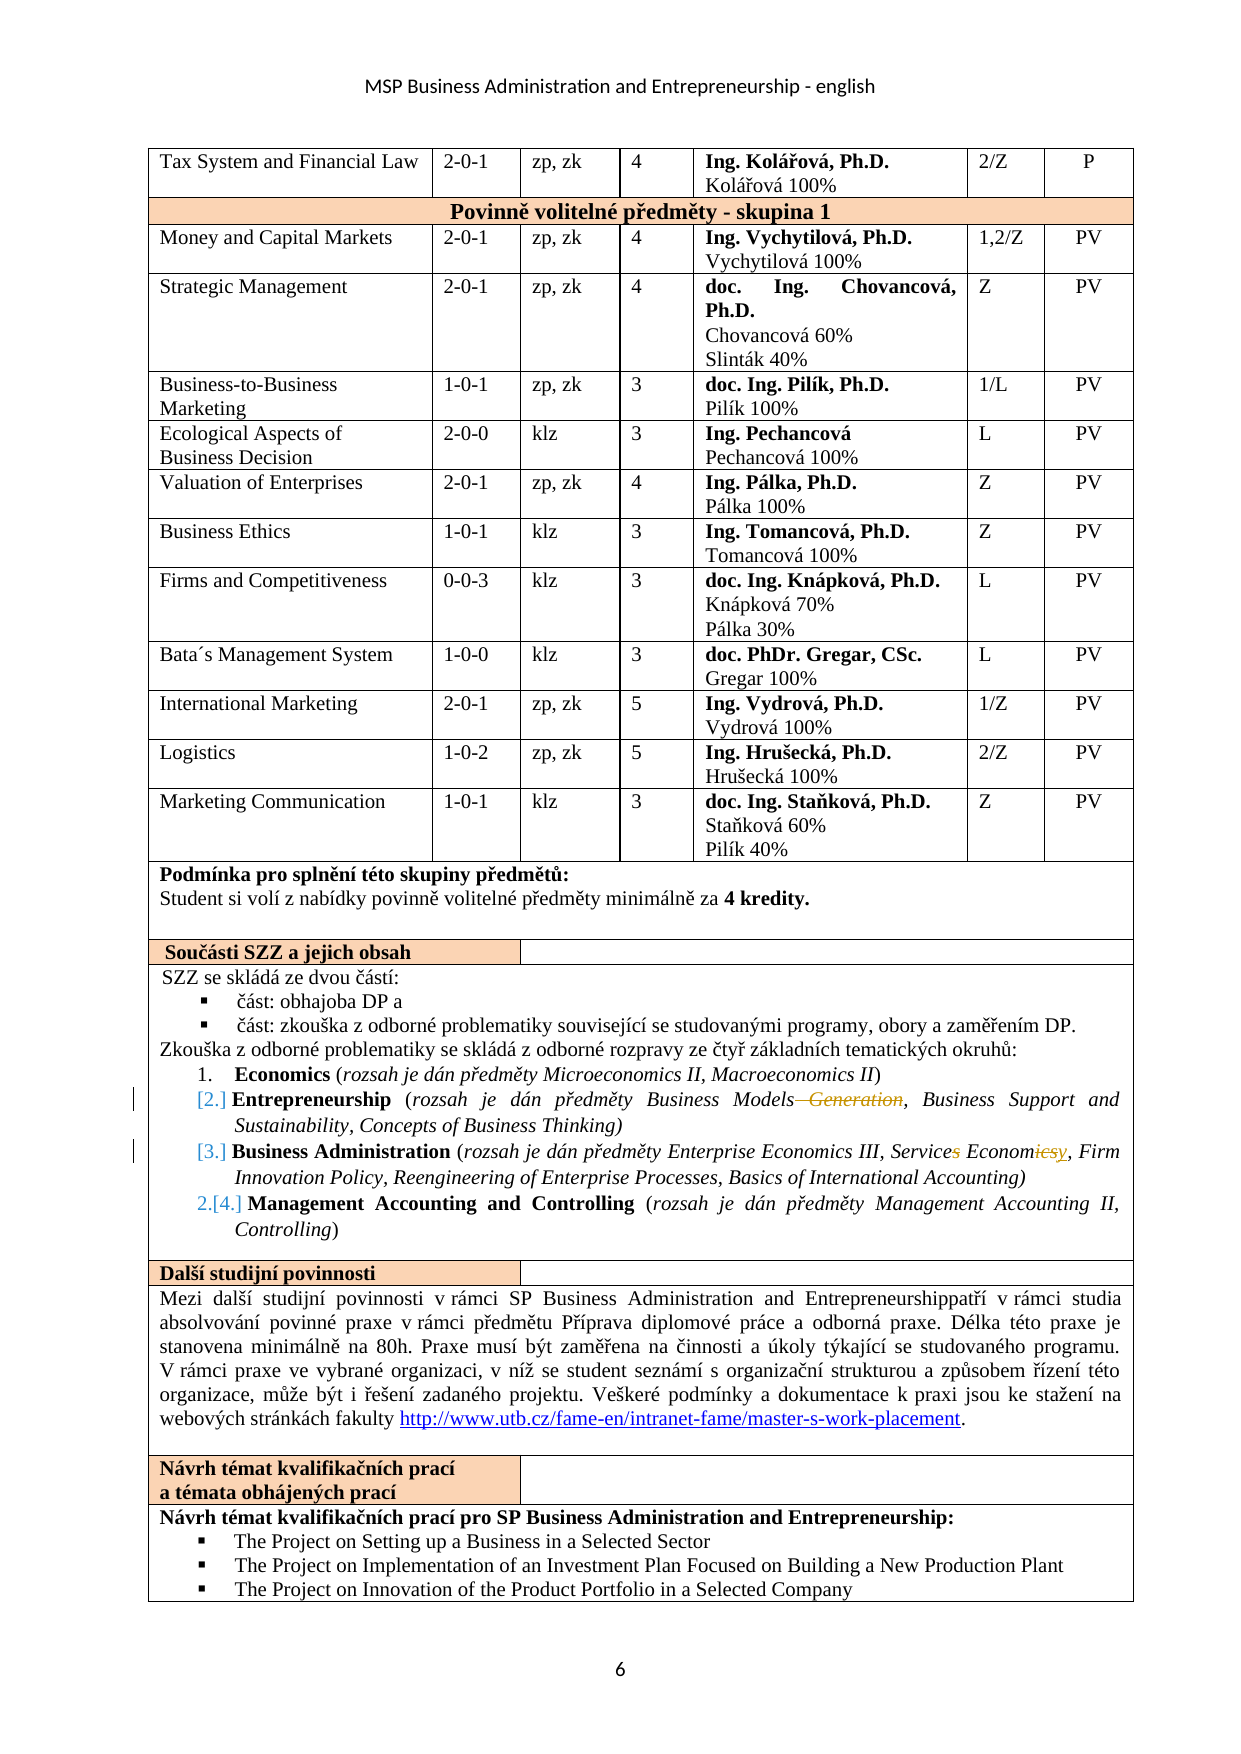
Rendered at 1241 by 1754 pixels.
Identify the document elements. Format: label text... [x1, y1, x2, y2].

table_cell klz [521, 789, 619, 861]
table_cell 3 [621, 372, 693, 420]
table_cell [521, 940, 1133, 964]
table_cell zp, zk [521, 691, 619, 739]
table_cell Ing. Pálka, Ph.D. Pálka 100% [694, 470, 967, 518]
table_cell Součásti SZZ a jejich obsah [411, 940, 520, 964]
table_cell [149, 1505, 1133, 1601]
table_cell Z [968, 470, 1044, 518]
table_cell 2/Z [968, 149, 1044, 197]
table_cell 1-0-1 [433, 372, 520, 420]
table_cell Valuation of Enterprises [149, 470, 432, 518]
table_cell doc. Ing. Staňková, Ph.D. Staňková 60% Pilík 40% [694, 789, 967, 861]
table_cell Z [968, 789, 1044, 861]
table_cell L [968, 568, 1044, 641]
table_cell 5 [621, 740, 693, 788]
table_cell 1,2/Z [968, 225, 1044, 273]
table_cell 5 [621, 691, 693, 739]
table_cell 3 [621, 642, 693, 690]
table_cell 3 [621, 519, 693, 567]
table_cell [521, 1261, 1133, 1285]
table_cell Marketing Communication [149, 789, 432, 861]
table_cell 4 [621, 470, 693, 518]
table_cell Další studijní povinnosti [149, 1261, 520, 1285]
table_cell Z [968, 274, 1044, 371]
table_cell L [968, 421, 1044, 469]
table_cell PV [1045, 372, 1133, 420]
table_cell SZZ se skládá ze dvou částí: část: obhajoba DP a část: zkouška z odborné problematiky související se studovanými programy, obory a zaměřením DP. Zkouška z odborné problematiky se skládá z odborné rozpravy ze čtyř základních tematických okruhů: Economics (rozsah je dán předměty Microeconomics II, Macroeconomics II) Entrepreneurship (rozsah je dán předměty Business Models, Business Support and Sustainability, Concepts of Business Thinking) Business Administration (rozsah je dán předměty Enterprise Economics III, Service Econom, Firm Innovation Policy, Reengineering of Enterprise Processes, Basics of International Accounting) Management Accounting and Controlling (rozsah je dán předměty Management Accounting II, Controlling) [149, 965, 1133, 1260]
table_cell Ing. Vydrová, Ph.D. Vydrová 100% [694, 691, 967, 739]
table_cell L [968, 642, 1044, 690]
table_cell Strategic Management [149, 274, 432, 371]
table_cell 3 [621, 568, 693, 641]
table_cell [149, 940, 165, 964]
table_cell Podmínka pro splnění této skupiny předmětů: Student si volí z nabídky povinně volitelné předměty minimálně za 4 kredity. [149, 862, 1133, 939]
table_cell PV [1045, 691, 1133, 739]
table_cell klz [521, 421, 619, 469]
table_cell Ing. Pechancová Pechancová 100% [694, 421, 967, 469]
table_cell zp, zk [521, 225, 619, 273]
table_cell doc. Ing. Chovancová, Ph.D. Chovancová 60% Slinták 40% [694, 274, 967, 371]
table_cell doc. PhDr. Gregar, CSc. Gregar 100% [694, 642, 967, 690]
table_cell P [1045, 149, 1133, 197]
table_cell Povinně volitelné předměty - skupina 1 [149, 198, 1133, 224]
table_cell 4 [621, 225, 693, 273]
table_cell PV [1045, 642, 1133, 690]
table_cell 2-0-1 [433, 149, 520, 197]
table_cell PV [1045, 519, 1133, 567]
table_cell Firms and Competitiveness [149, 568, 432, 641]
table_cell PV [1045, 789, 1133, 861]
table_cell Ing. Tomancová, Ph.D. Tomancová 100% [694, 519, 967, 567]
table_cell 1/Z [968, 691, 1044, 739]
table_cell Logistics [149, 740, 432, 788]
table_cell Návrh témat kvalifikačních prací a témata obhájených prací [149, 1456, 520, 1504]
table_cell 0-0-3 [433, 568, 520, 641]
table_cell Ing. Hrušecká, Ph.D. Hrušecká 100% [694, 740, 967, 788]
table_cell PV [1045, 568, 1133, 641]
table_cell 2/Z [968, 740, 1044, 788]
table_cell doc. Ing. Pilík, Ph.D. Pilík 100% [694, 372, 967, 420]
table_cell zp, zk [521, 274, 619, 371]
table_cell PV [1045, 740, 1133, 788]
table_cell klz [521, 519, 619, 567]
table_cell zp, zk [521, 149, 619, 197]
table_cell PV [1045, 470, 1133, 518]
table_cell Bata´s Management System [149, 642, 432, 690]
table_cell Ing. Vychytilová, Ph.D. Vychytilová 100% [694, 225, 967, 273]
table_cell 1-0-1 [433, 519, 520, 567]
table_cell 1-0-2 [433, 740, 520, 788]
table_cell International Marketing [149, 691, 432, 739]
table_cell Business Ethics [149, 519, 432, 567]
table_cell Tax System and Financial Law [149, 149, 432, 197]
table_cell doc. Ing. Knápková, Ph.D. Knápková 70% Pálka 30% [694, 568, 967, 641]
table_cell PV [1045, 225, 1133, 273]
table_cell 4 [621, 149, 693, 197]
table_cell 2-0-1 [433, 691, 520, 739]
table_cell 2-0-1 [433, 470, 520, 518]
table_cell zp, zk [521, 470, 619, 518]
table_cell klz [521, 642, 619, 690]
table_cell 1/L [968, 372, 1044, 420]
table_cell zp, zk [521, 372, 619, 420]
table_cell Money and Capital Markets [149, 225, 432, 273]
table_cell Mezi další studijní povinnosti v rámci SP Business Administration and Entrepreneurshippatří v rámci studia absolvování povinné praxe v rámci předmětu Příprava diplomové práce a odborná praxe. Délka této praxe je stanovena minimálně na 80h. Praxe musí být zaměřena na činnosti a úkoly týkající se studovaného programu. V rámci praxe ve vybrané organizaci, v níž se student seznámí s organizační strukturou a způsobem řízení této organizace, může být i řešení zadaného projektu. Veškeré podmínky a dokumentace k praxi jsou ke stažení na webových stránkách fakulty http://www.utb.cz/fame-en/intranet-fame/master-s-work-placement. [149, 1286, 1133, 1454]
table_cell Ing. Kolářová, Ph.D. Kolářová 100% [694, 149, 967, 197]
table_cell Ecological Aspects of Business Decision [149, 421, 432, 469]
table_cell 2-0-1 [433, 225, 520, 273]
table_cell 3 [621, 789, 693, 861]
table_cell 3 [621, 421, 693, 469]
table_cell Z [968, 519, 1044, 567]
table_cell PV [1045, 274, 1133, 371]
table_cell klz [521, 568, 619, 641]
table_cell 4 [621, 274, 693, 371]
table_cell 1-0-0 [433, 642, 520, 690]
table_cell Business-to-Business Marketing [149, 372, 432, 420]
table_cell 2-0-1 [433, 274, 520, 371]
table_cell 1-0-1 [433, 789, 520, 861]
table_cell 2-0-0 [433, 421, 520, 469]
table_cell [521, 1456, 1133, 1504]
table_cell PV [1045, 421, 1133, 469]
table_cell zp, zk [521, 740, 619, 788]
